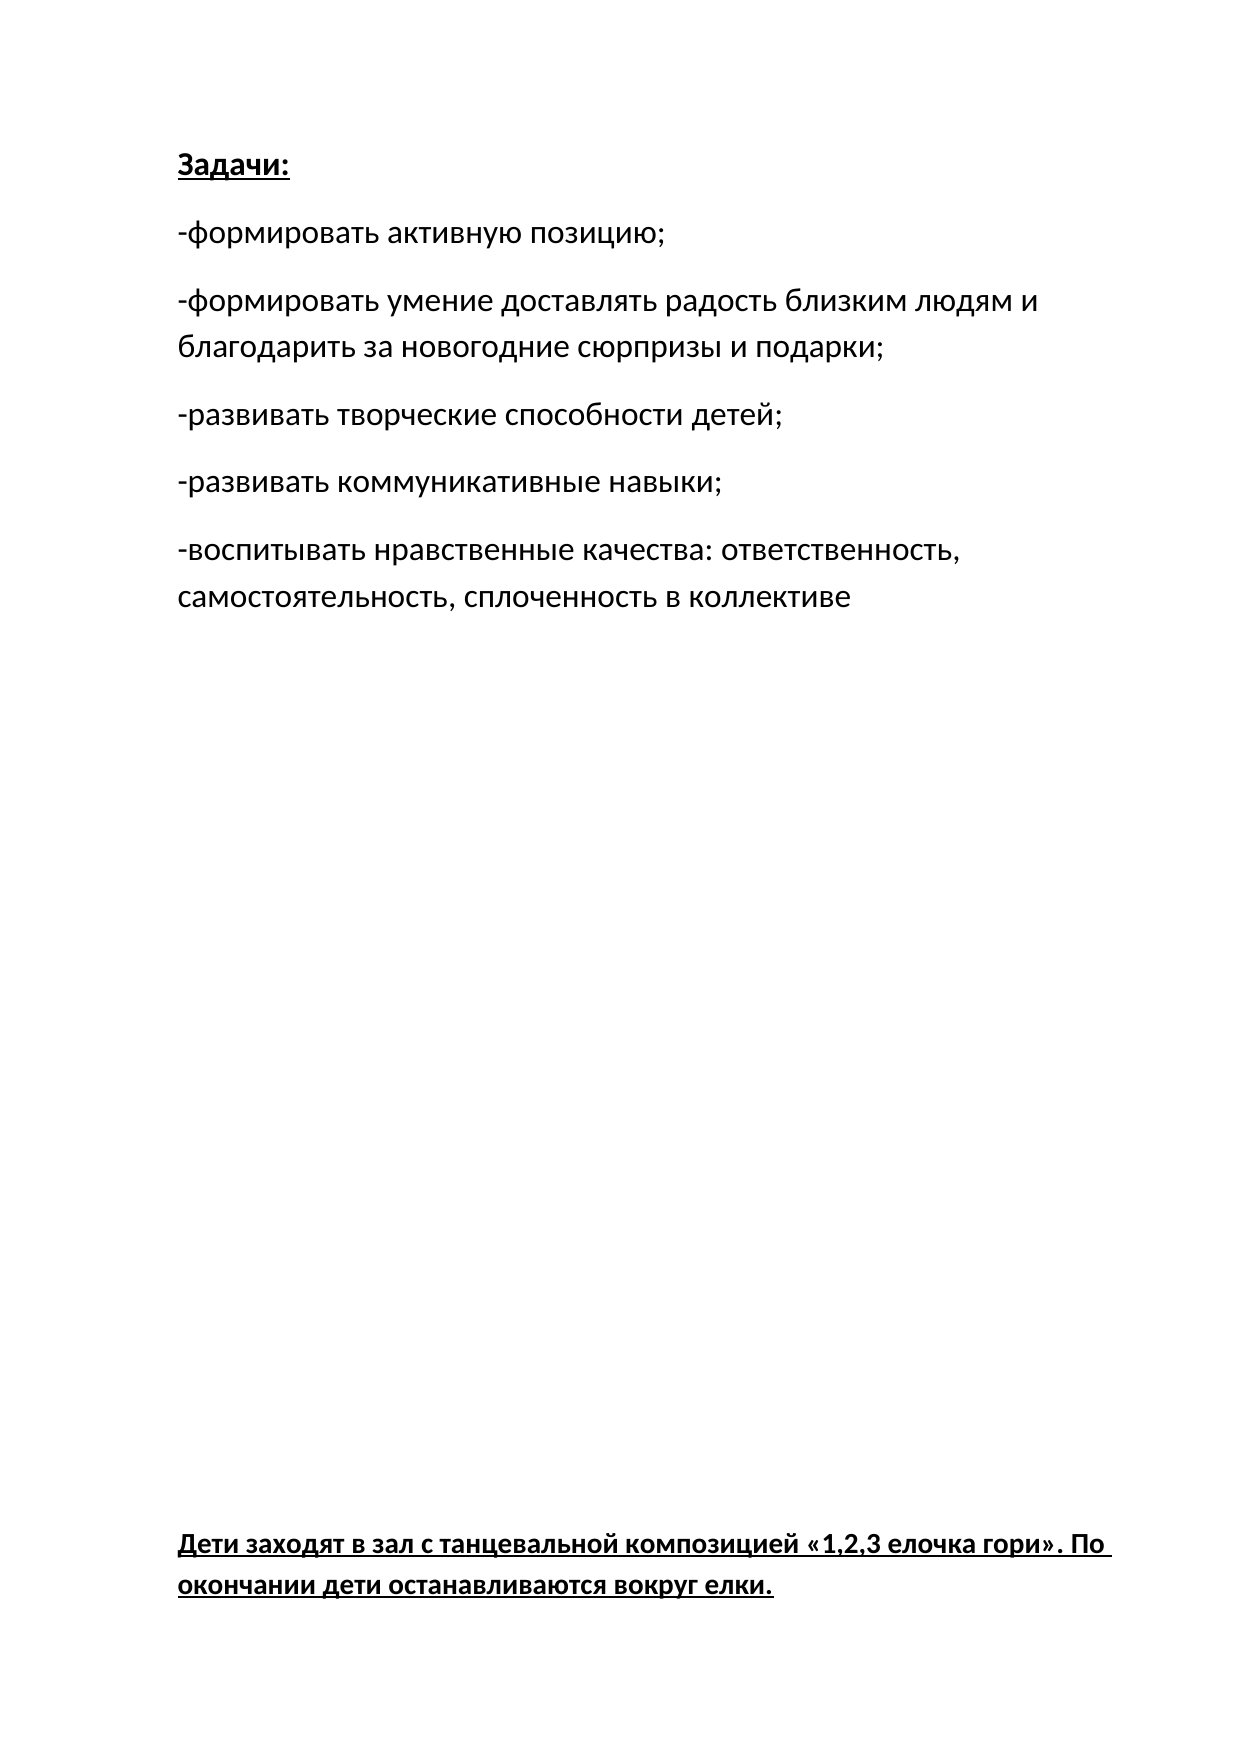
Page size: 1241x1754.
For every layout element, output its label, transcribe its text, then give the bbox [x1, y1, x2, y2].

text -развивать коммуникативные навыки; [177, 461, 1152, 501]
text -развивать творческие способности детей; [177, 393, 1152, 434]
text -воспитывать нравственные качества: ответственность, самостоятельность, сплоченность в коллективе [177, 528, 1152, 616]
text -формировать активную позицию; [177, 211, 1152, 252]
text -формировать умение доставлять радость близким людям и благодарить за новогодние сюрпризы и подарки; [177, 278, 1152, 366]
text Задачи: [177, 143, 1152, 184]
text Дети заходят в зал с танцевальной композицией «1,2,3 елочка гори». По окончании дети останавливаются вокруг елки. [177, 1525, 1152, 1601]
